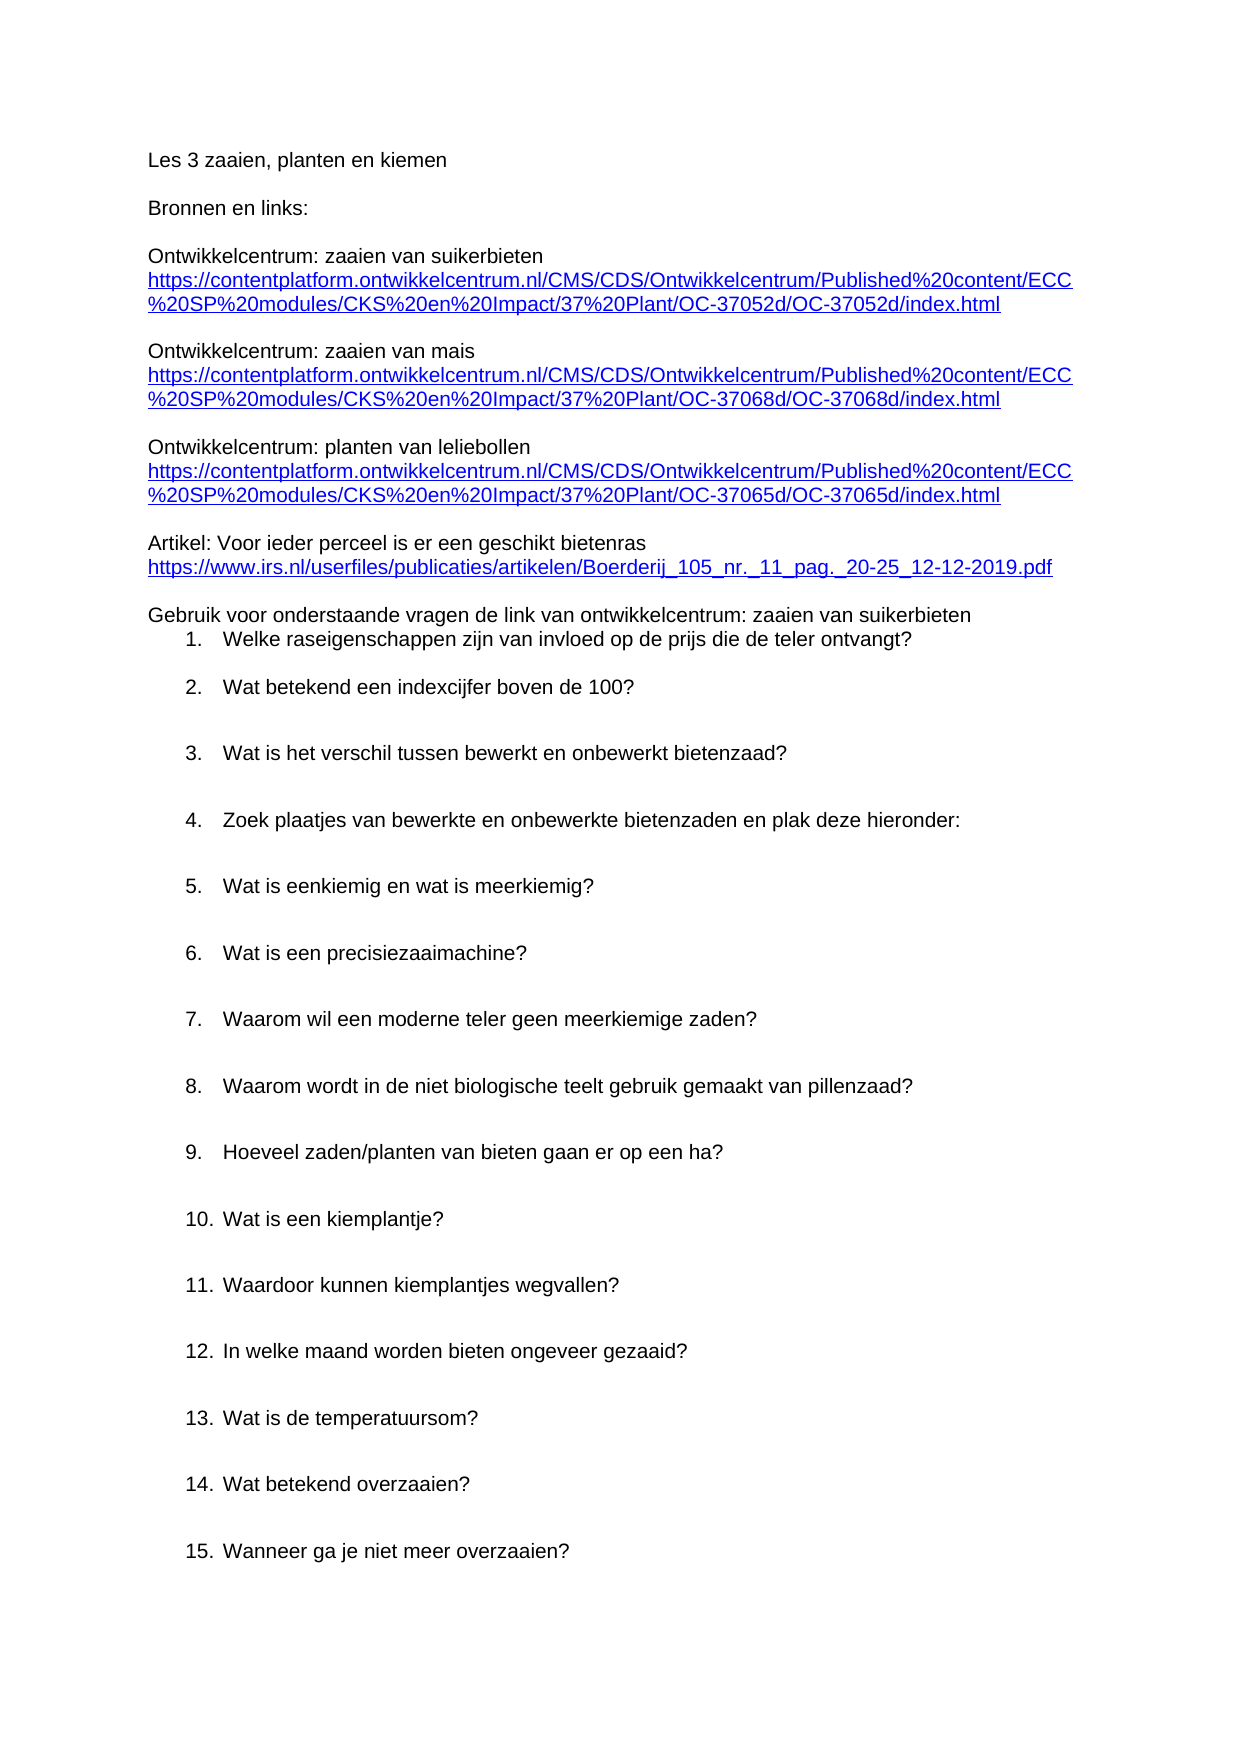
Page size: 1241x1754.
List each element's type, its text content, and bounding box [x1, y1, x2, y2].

list Zoek plaatjes van bewerkte en onbewerkte bietenzaden en plak deze hieronder: [185, 808, 1093, 832]
list Wat betekend overzaaien? [185, 1472, 1093, 1496]
text Artikel: Voor ieder perceel is er een geschikt bietenras [148, 531, 1093, 555]
list Wat betekend een indexcijfer boven de 100? [185, 675, 1093, 699]
list Wat is een kiemplantje? [185, 1206, 1093, 1230]
text https://contentplatform.ontwikkelcentrum.nl/CMS/CDS/Ontwikkelcentrum/Published%20content/ECC%20SP%20modules/CKS%20en%20Impact/37%20Plant/OC-37068d/OC-37068d/index.html [148, 363, 1093, 411]
text https://www.irs.nl/userfiles/publicaties/artikelen/Boerderij_105_nr._11_pag._20-25_12-12-2019.pdf [148, 555, 1093, 579]
list Welke raseigenschappen zijn van invloed op de prijs die de teler ontvangt? [185, 627, 1093, 651]
text Ontwikkelcentrum: zaaien van suikerbieten [148, 243, 1093, 267]
text Gebruik voor onderstaande vragen de link van ontwikkelcentrum: zaaien van suikerbieten [148, 603, 1093, 627]
text https://contentplatform.ontwikkelcentrum.nl/CMS/CDS/Ontwikkelcentrum/Published%20content/ECC%20SP%20modules/CKS%20en%20Impact/37%20Plant/OC-37052d/OC-37052d/index.html [148, 267, 1093, 315]
list Wat is het verschil tussen bewerkt en onbewerkt bietenzaad? [185, 741, 1093, 765]
list Waarom wil een moderne teler geen meerkiemige zaden? [185, 1007, 1093, 1031]
text Bronnen en links: [148, 196, 1093, 219]
text Ontwikkelcentrum: zaaien van mais [148, 339, 1093, 363]
list Wat is eenkiemig en wat is meerkiemig? [185, 874, 1093, 898]
text Les 3 zaaien, planten en kiemen [148, 148, 1093, 172]
list Wat is de temperatuursom? [185, 1406, 1093, 1430]
text Ontwikkelcentrum: planten van leliebollen [148, 435, 1093, 459]
text https://contentplatform.ontwikkelcentrum.nl/CMS/CDS/Ontwikkelcentrum/Published%20content/ECC%20SP%20modules/CKS%20en%20Impact/37%20Plant/OC-37065d/OC-37065d/index.html [148, 459, 1093, 507]
list Waarom wordt in de niet biologische teelt gebruik gemaakt van pillenzaad? [185, 1073, 1093, 1097]
list Wat is een precisiezaaimachine? [185, 941, 1093, 964]
list Waardoor kunnen kiemplantjes wegvallen? [185, 1273, 1093, 1297]
list Hoeveel zaden/planten van bieten gaan er op een ha? [185, 1140, 1093, 1164]
list In welke maand worden bieten ongeveer gezaaid? [185, 1339, 1093, 1363]
list Wanneer ga je niet meer overzaaien? [185, 1539, 1093, 1563]
